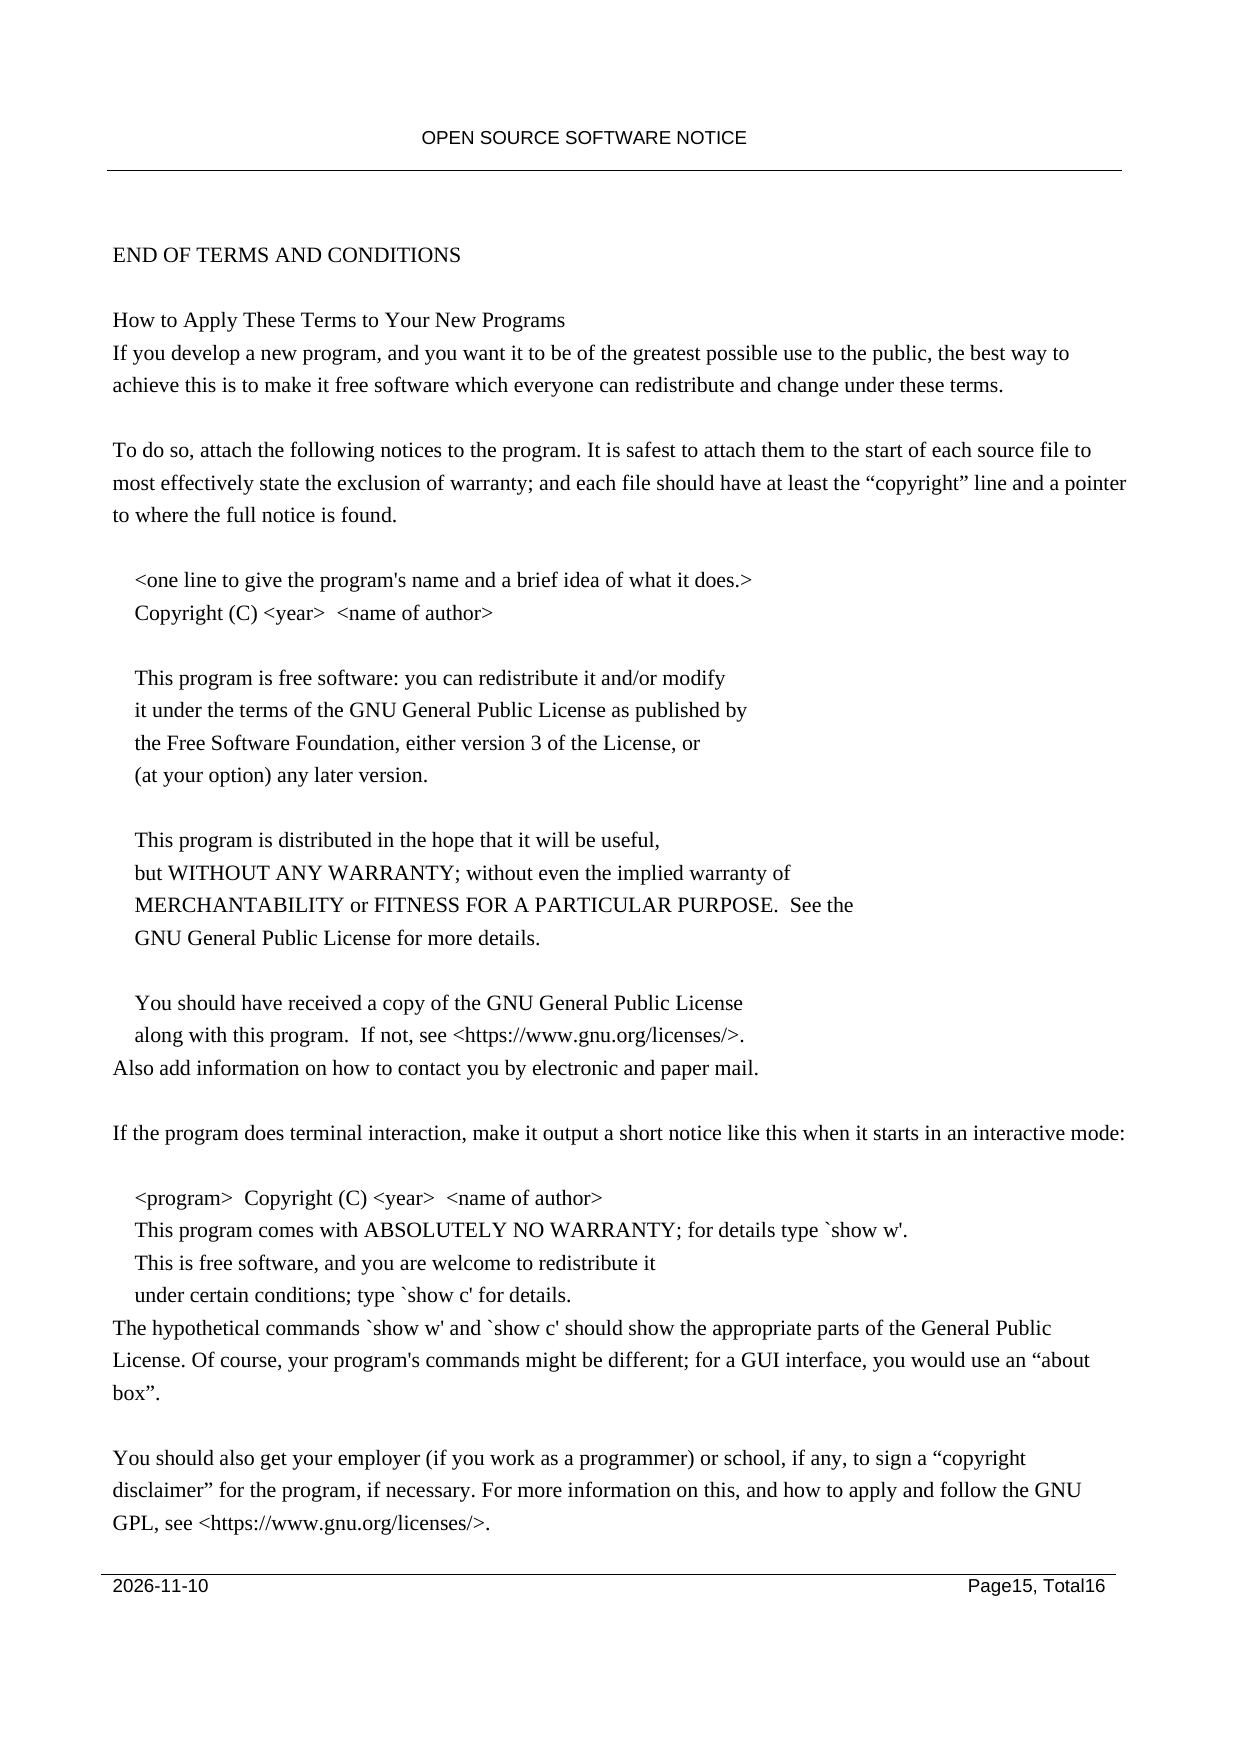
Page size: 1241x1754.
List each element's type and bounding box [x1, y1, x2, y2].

text [112, 206, 1128, 1539]
